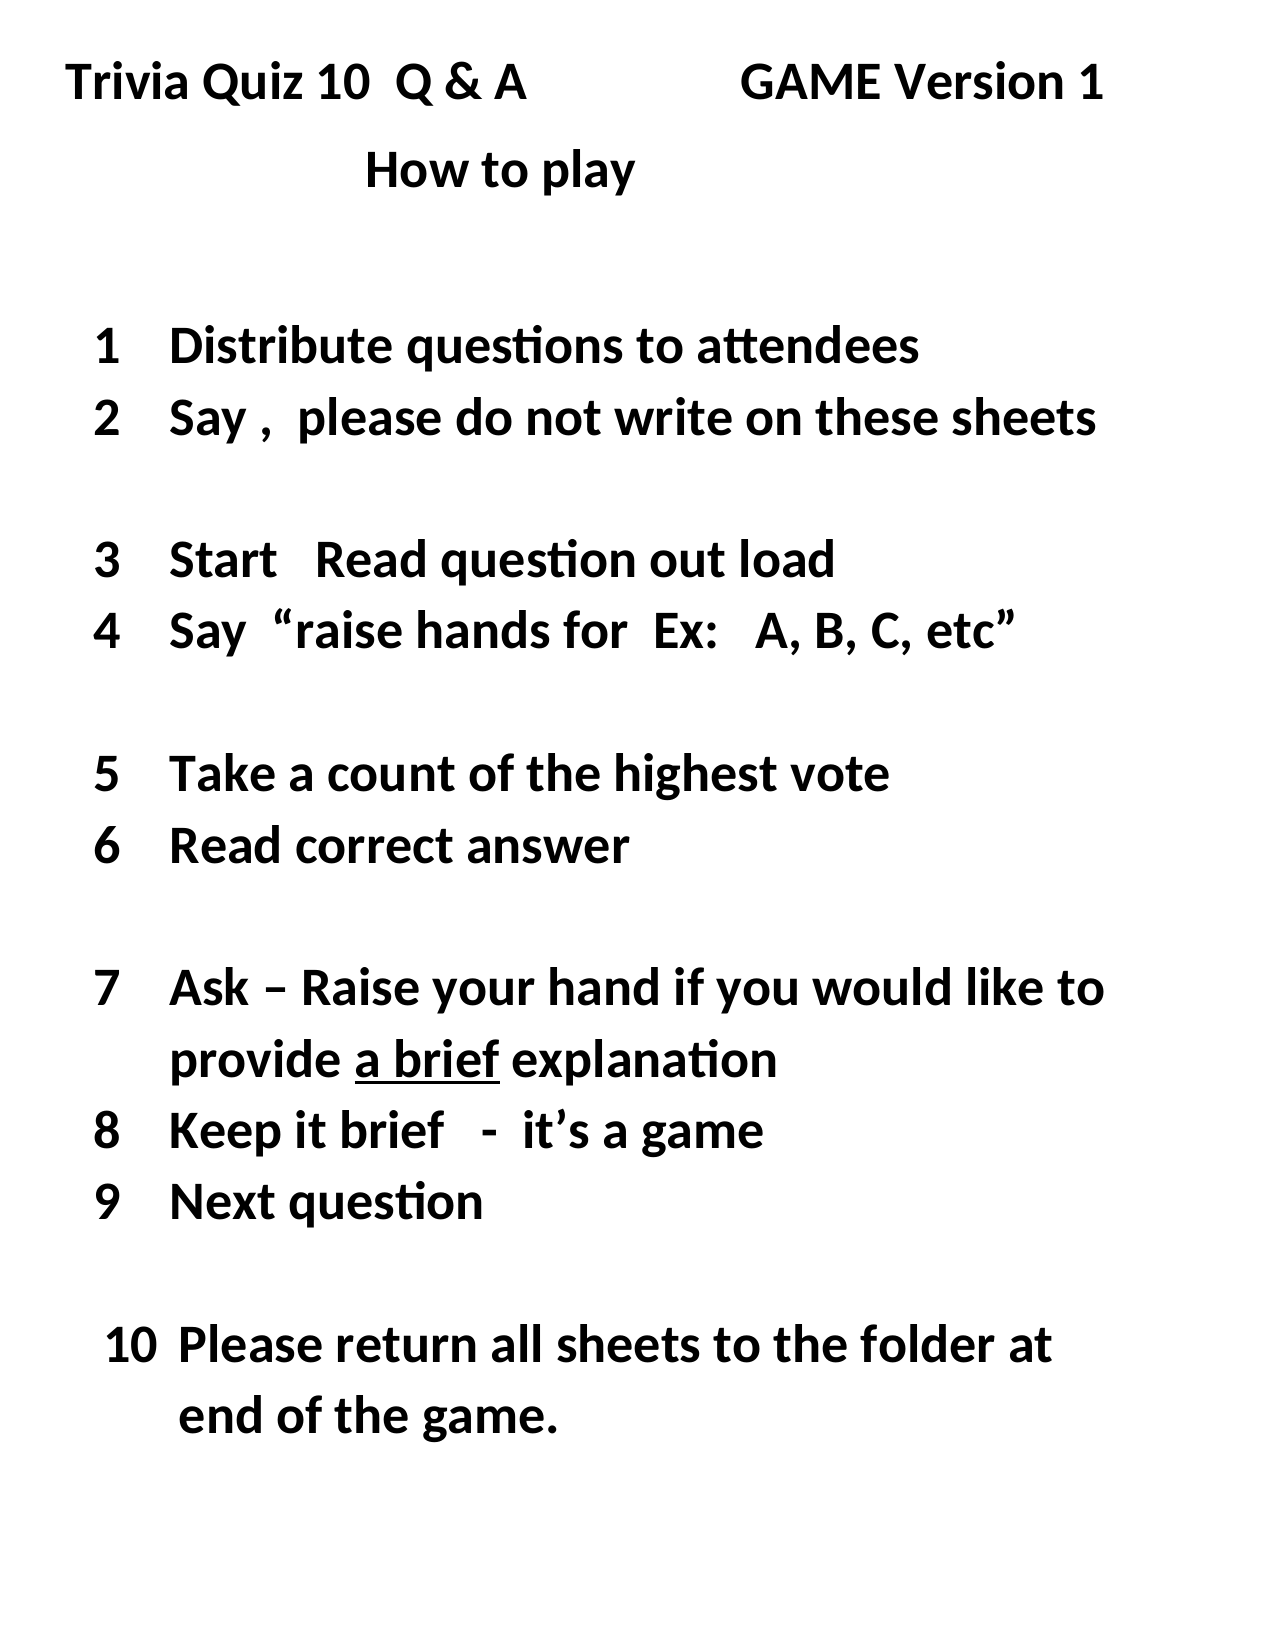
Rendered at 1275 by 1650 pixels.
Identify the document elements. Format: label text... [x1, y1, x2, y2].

list Say , please do not write on these sheets [94, 382, 1125, 448]
list Next question [94, 1167, 1125, 1233]
list Start Read question out load [94, 525, 1125, 591]
list Say “raise hands for Ex: A, B, C, etc” [94, 596, 1125, 662]
list Distribute questions to attendees [94, 311, 1125, 377]
text How to play [66, 135, 1125, 201]
list Please return all sheets to the folder at end of the game. [103, 1310, 1125, 1447]
list Take a count of the highest vote [94, 739, 1125, 805]
list Keep it brief - it’s a game [94, 1096, 1125, 1162]
text Trivia Quiz 10 Q & A GAME Version 1 [66, 47, 1125, 113]
list Read correct answer [94, 810, 1125, 877]
list Ask – Raise your hand if you would like to provide a brief explanation [94, 953, 1125, 1091]
